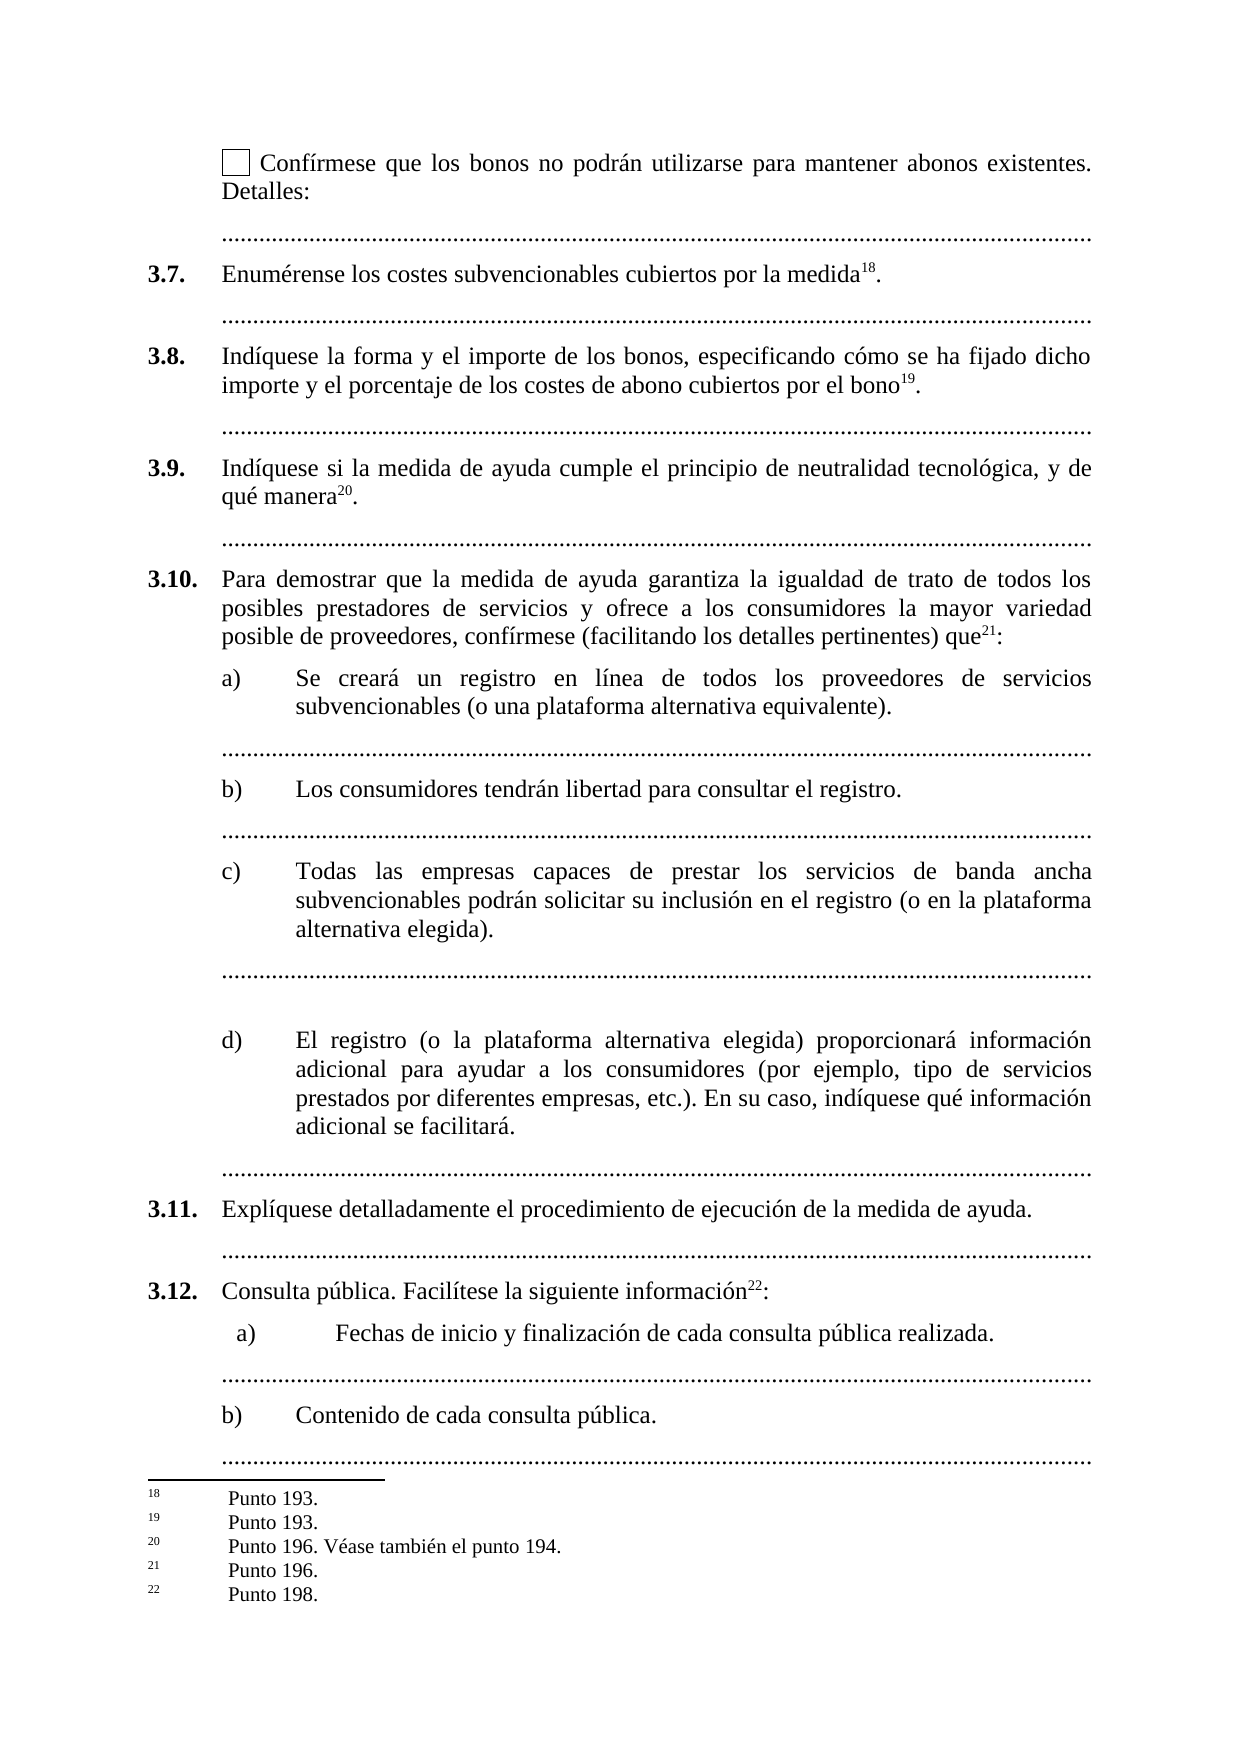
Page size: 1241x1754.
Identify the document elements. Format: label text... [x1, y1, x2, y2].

list Todas las empresas capaces de prestar los servicios de banda ancha subvencionables podrán solicitar su inclusión en el registro (o en la plataforma alternativa elegida). [221, 856, 1093, 943]
list Explíquese detalladamente el procedimiento de ejecución de la medida de ayuda. [148, 1194, 1093, 1223]
list Se creará un registro en línea de todos los proveedores de servicios subvencionables (o una plataforma alternativa equivalente). [221, 663, 1093, 720]
list Fechas de inicio y finalización de cada consulta pública realizada. [236, 1318, 1093, 1346]
list Enumérense los costes subvencionables cubiertos por la medida. [148, 259, 1093, 288]
list Indíquese la forma y el importe de los bonos, especificando cómo se ha fijado dicho importe y el porcentaje de los costes de abono cubiertos por el bono. [148, 341, 1093, 399]
list El registro (o la plataforma alternativa elegida) proporcionará información adicional para ayudar a los consumidores (por ejemplo, tipo de servicios prestados por diferentes empresas, etc.). En su caso, indíquese qué información adicional se facilitará. [221, 1025, 1093, 1140]
text Confírmese que los bonos no podrán utilizarse para mantener abonos existentes. Detalles: [221, 148, 1093, 205]
list Contenido de cada consulta pública. [221, 1400, 1093, 1429]
list Consulta pública. Facilítese la siguiente información: [148, 1276, 1093, 1305]
list Los consumidores tendrán libertad para consultar el registro. [221, 774, 1093, 803]
list Indíquese si la medida de ayuda cumple el principio de neutralidad tecnológica, y de qué manera. [148, 453, 1093, 510]
list Para demostrar que la medida de ayuda garantiza la igualdad de trato de todos los posibles prestadores de servicios y ofrece a los consumidores la mayor variedad posible de proveedores, confírmese (facilitando los detalles pertinentes) que: [148, 564, 1093, 650]
